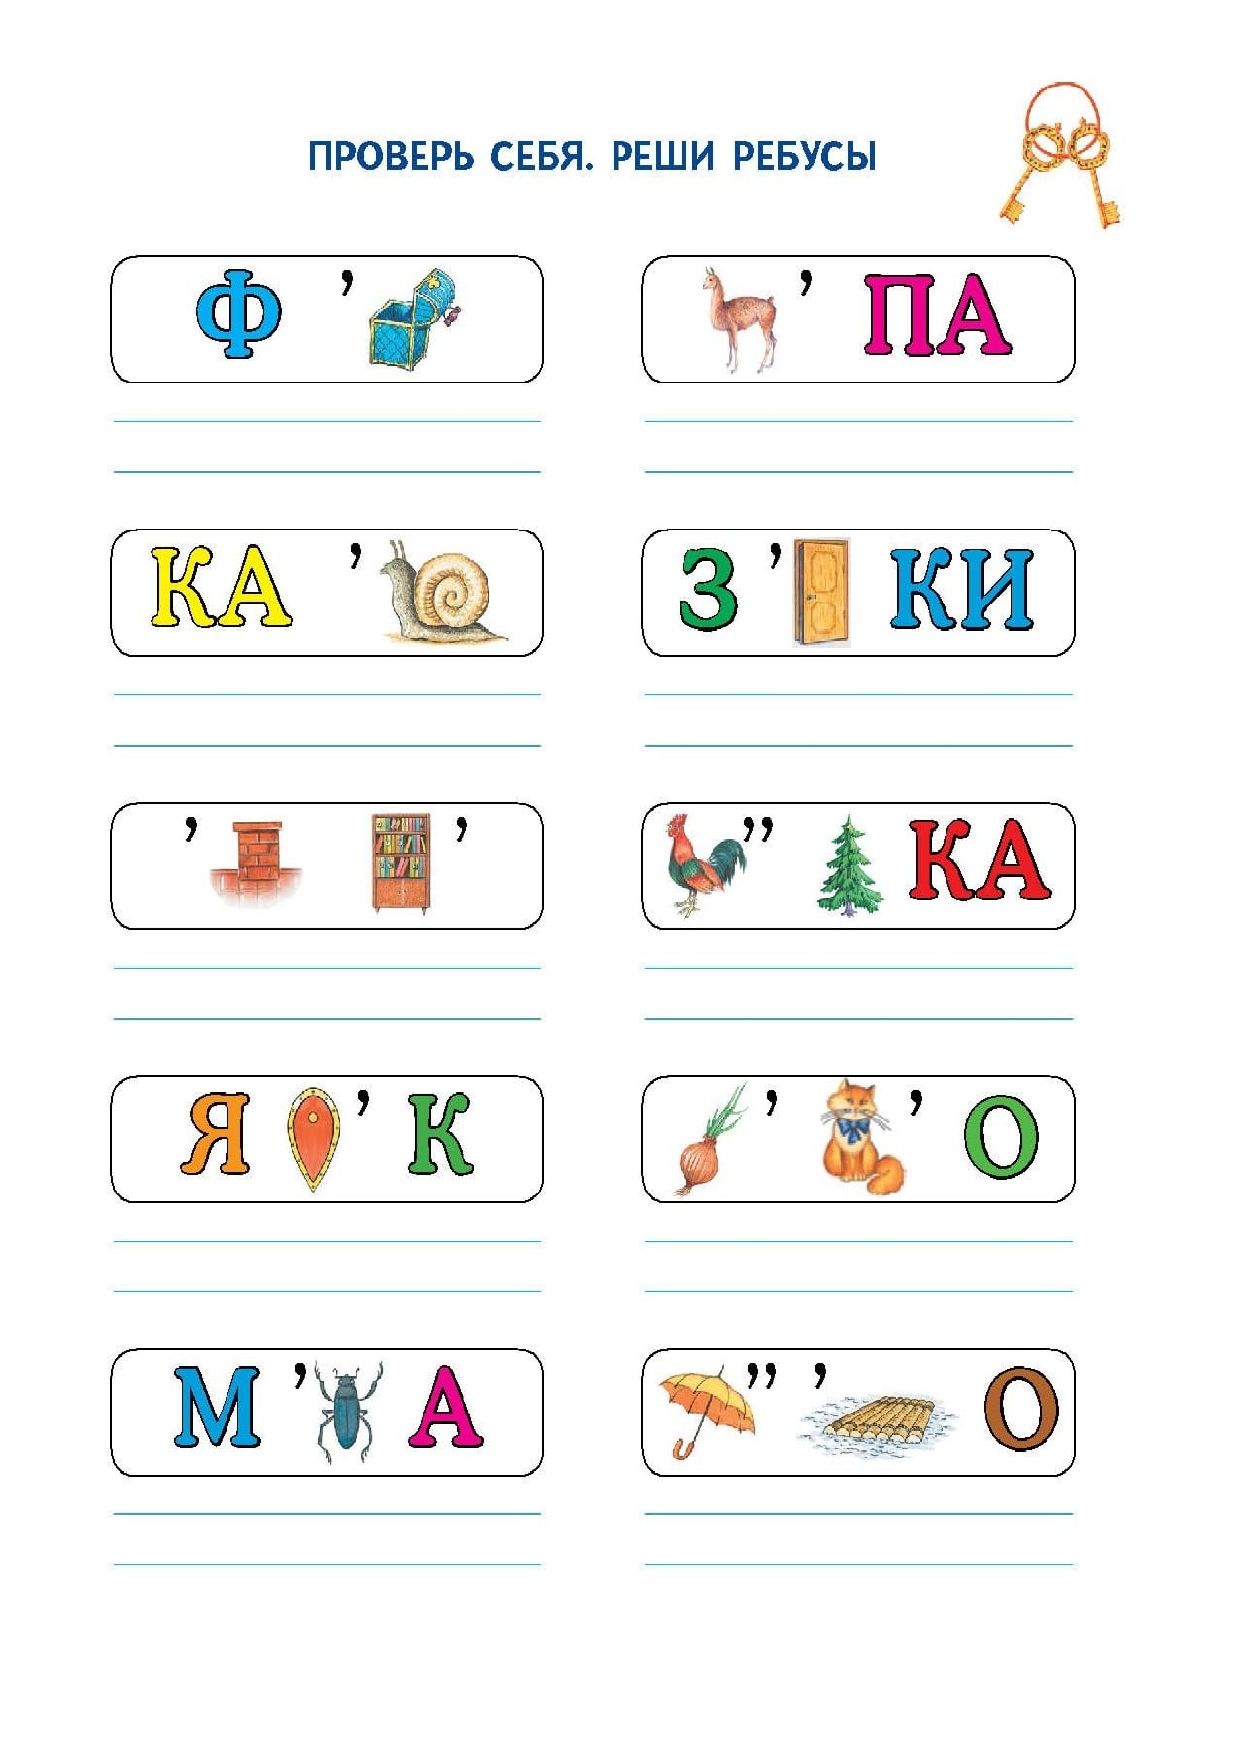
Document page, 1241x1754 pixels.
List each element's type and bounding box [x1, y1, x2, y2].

picture [88, 73, 1130, 1592]
